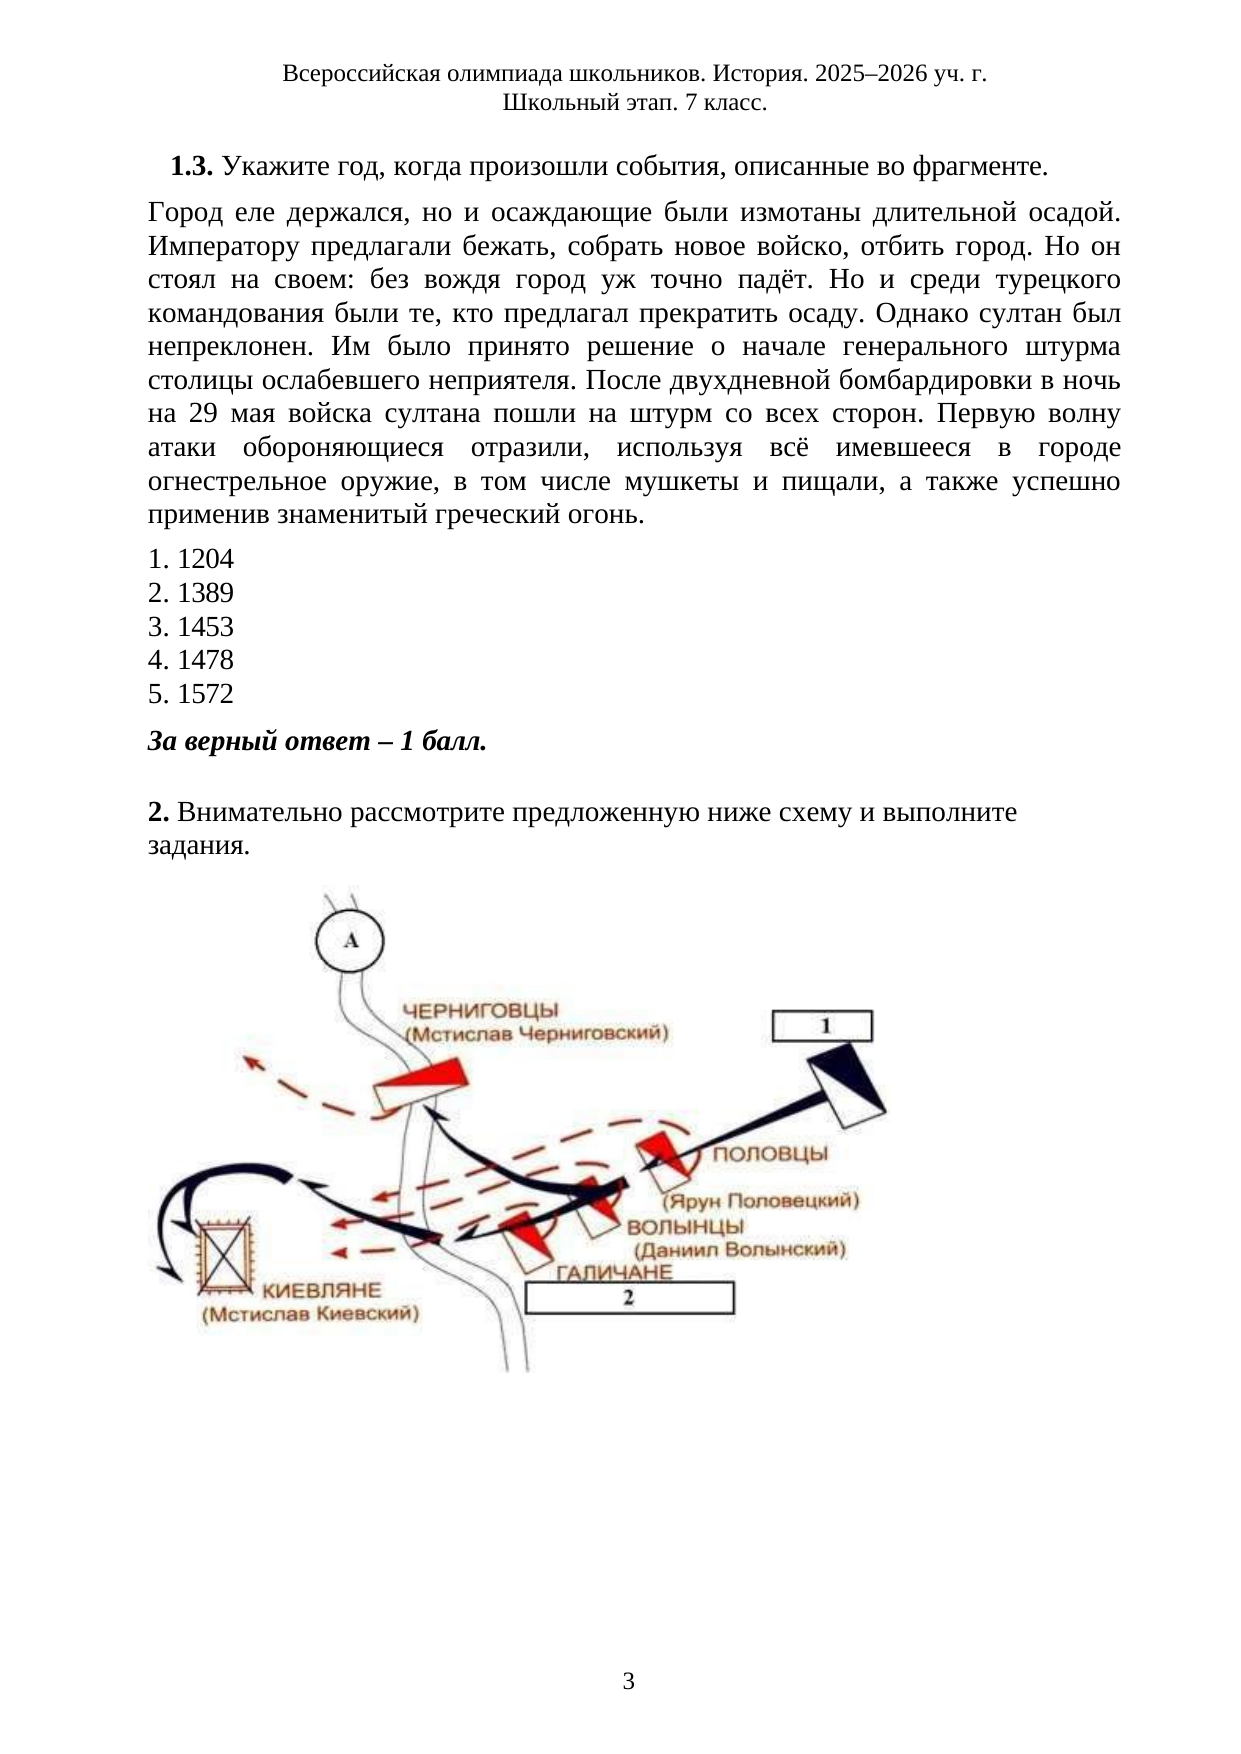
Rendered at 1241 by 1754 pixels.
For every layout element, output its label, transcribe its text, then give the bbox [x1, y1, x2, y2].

list 1.3. Укажите год, когда произошли события, описанные во фрагменте. [170, 148, 1137, 182]
text 4. 1478 [148, 643, 1137, 677]
text Город еле держался, но и осаждающие были измотаны длительной осадой. Императору предлагали бежать, собрать новое войско, отбить город. Но он стоял на своем: без вождя город уж точно падёт. Но и среди турецкого командования были те, кто предлагал прекратить осаду. Однако султан был непреклонен. Им было принято решение о начале генерального штурма столицы ослабевшего неприятеля. После двухдневной бомбардировки в ночь на 29 мая войска султана пошли на штурм со всех сторон. Первую волну атаки обороняющиеся отразили, используя всё имевшееся в городе огнестрельное оружие, в том числе мушкеты и пищали, а также успешно применив знаменитый греческий огонь. [148, 194, 1122, 530]
subtitle За верный ответ – 1 балл. [148, 723, 1137, 756]
text 2. 1389 [148, 576, 1137, 609]
text 1. 1204 [148, 542, 1137, 576]
list 2. Внимательно рассмотрите предложенную ниже схему и выполните задания. [148, 794, 1122, 861]
text 5. 1572 [148, 677, 1137, 710]
text 3. 1453 [148, 609, 1137, 643]
picture [147, 885, 893, 1373]
